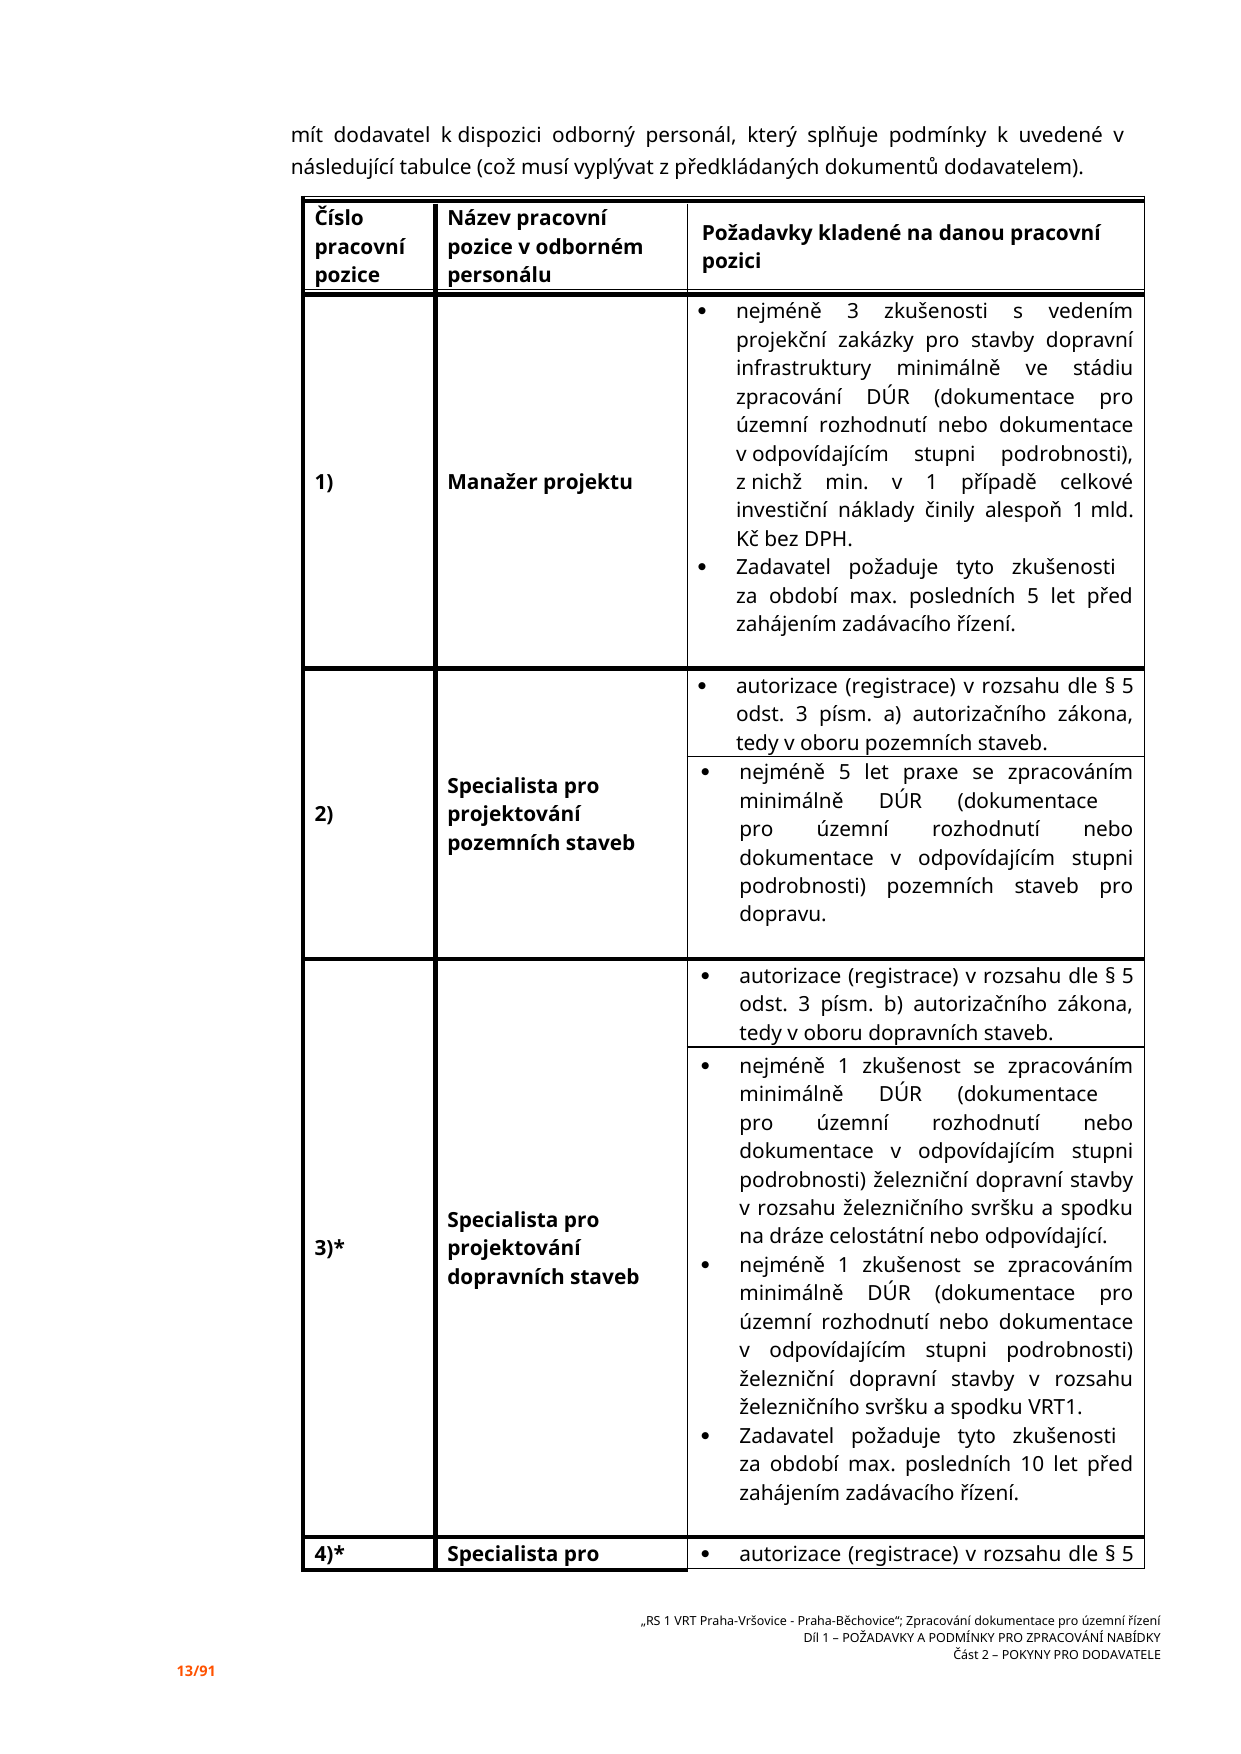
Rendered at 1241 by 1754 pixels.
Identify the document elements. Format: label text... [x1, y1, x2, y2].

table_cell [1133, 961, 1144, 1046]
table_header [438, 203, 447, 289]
table_cell Manažer projektu [438, 297, 687, 666]
table_cell 2) [305, 671, 433, 956]
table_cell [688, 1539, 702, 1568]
table_cell 3)* [305, 961, 433, 1534]
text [291, 121, 1125, 180]
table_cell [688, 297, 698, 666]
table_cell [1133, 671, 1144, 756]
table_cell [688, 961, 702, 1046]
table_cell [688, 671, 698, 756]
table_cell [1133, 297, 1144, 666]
table_header Požadavky kladené na danou pracovní pozici [688, 203, 1144, 289]
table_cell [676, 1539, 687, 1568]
table_cell nejméně 1 zkušenost se zpracováním minimálně DÚR (dokumentace pro územní rozhodnutí nebo dokumentace v odpovídajícím stupni podrobnosti) železniční dopravní stavby v rozsahu železničního svršku a spodku na dráze celostátní nebo odpovídající. nejméně 1 zkušenost se zpracováním minimálně DÚR (dokumentace pro územní rozhodnutí nebo dokumentace v odpovídajícím stupni podrobnosti) železniční dopravní stavby v rozsahu železničního svršku a spodku VRT1. Zadavatel požaduje tyto zkušenosti za období max. posledních 10 let před zahájením zadávacího řízení. [688, 1048, 1144, 1534]
table_cell Specialista pro projektování pozemních staveb [438, 671, 687, 956]
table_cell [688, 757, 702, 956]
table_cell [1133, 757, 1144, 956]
table_cell Specialista pro projektování dopravních staveb [438, 961, 687, 1534]
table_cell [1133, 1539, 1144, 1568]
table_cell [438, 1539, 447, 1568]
table_cell 1) [305, 297, 433, 666]
